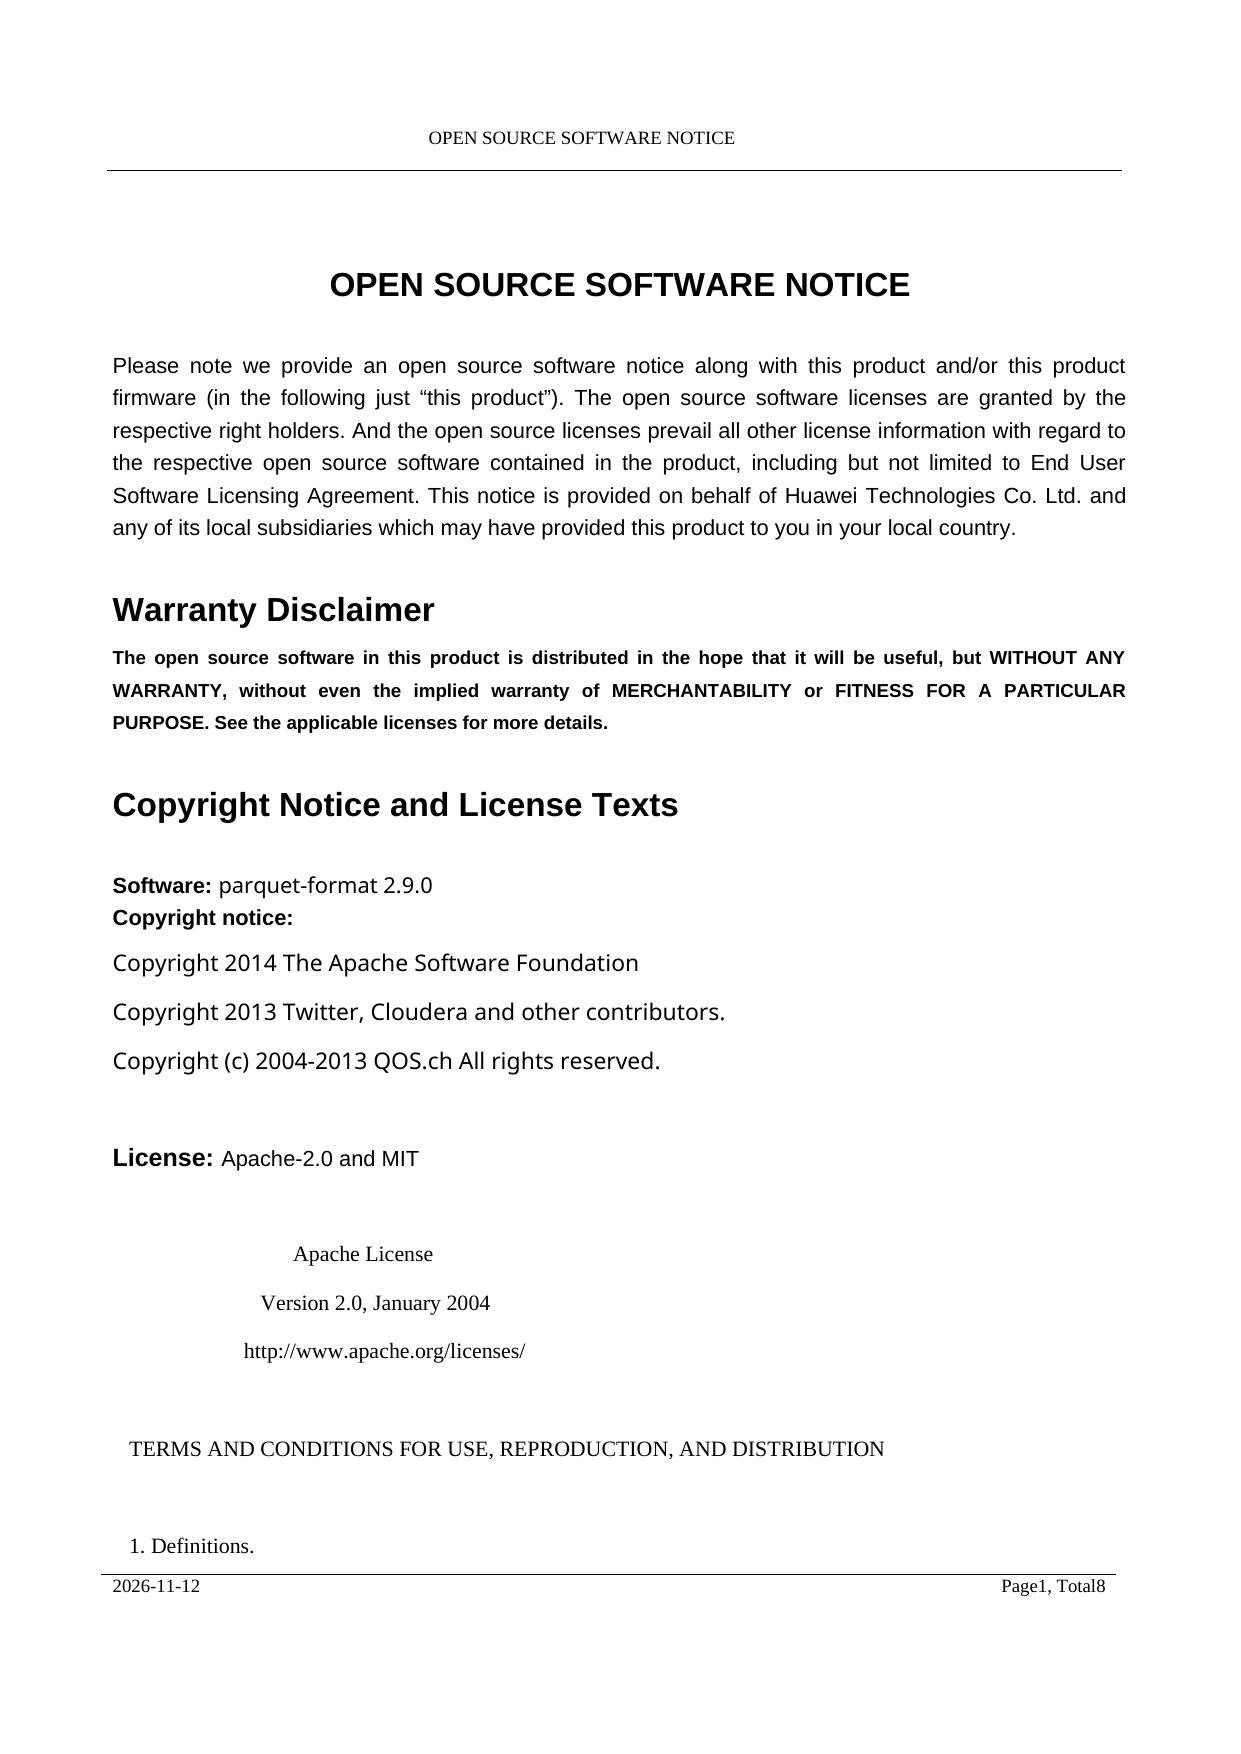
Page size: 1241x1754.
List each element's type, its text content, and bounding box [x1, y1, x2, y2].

text Please note we provide an open source software notice along with this product and/or this product firmware (in the following just “this product”). The open source software licenses are granted by the respective right holders. And the open source licenses prevail all other license information with regard to the respective open source software contained in the product, including but not limited to End User Software Licensing Agreement. This notice is provided on behalf of Huawei Technologies Co. Ltd. and any of its local subsidiaries which may have provided this product to you in your local country. [112, 349, 1128, 544]
text License: Apache-2.0 and MIT [112, 1142, 1128, 1174]
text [112, 1188, 1128, 1562]
text Copyright notice: [112, 901, 1128, 934]
text Copyright 2014 The Apache Software Foundation Copyright 2013 Twitter, Cloudera and other contributors. Copyright (c) 2004-2013 QOS.ch All rights reserved. [112, 947, 1128, 1125]
text Software: parquet-format 2.9.0 [112, 869, 1128, 901]
text Warranty Disclaimer [112, 576, 1128, 641]
text OPEN SOURCE SOFTWARE NOTICE [112, 251, 1128, 316]
text Copyright Notice and License Texts [112, 771, 1128, 836]
text The open source software in this product is distributed in the hope that it will be useful, but WITHOUT ANY WARRANTY, without even the implied warranty of MERCHANTABILITY or FITNESS FOR A PARTICULAR PURPOSE. See the applicable licenses for more details. [112, 641, 1128, 739]
